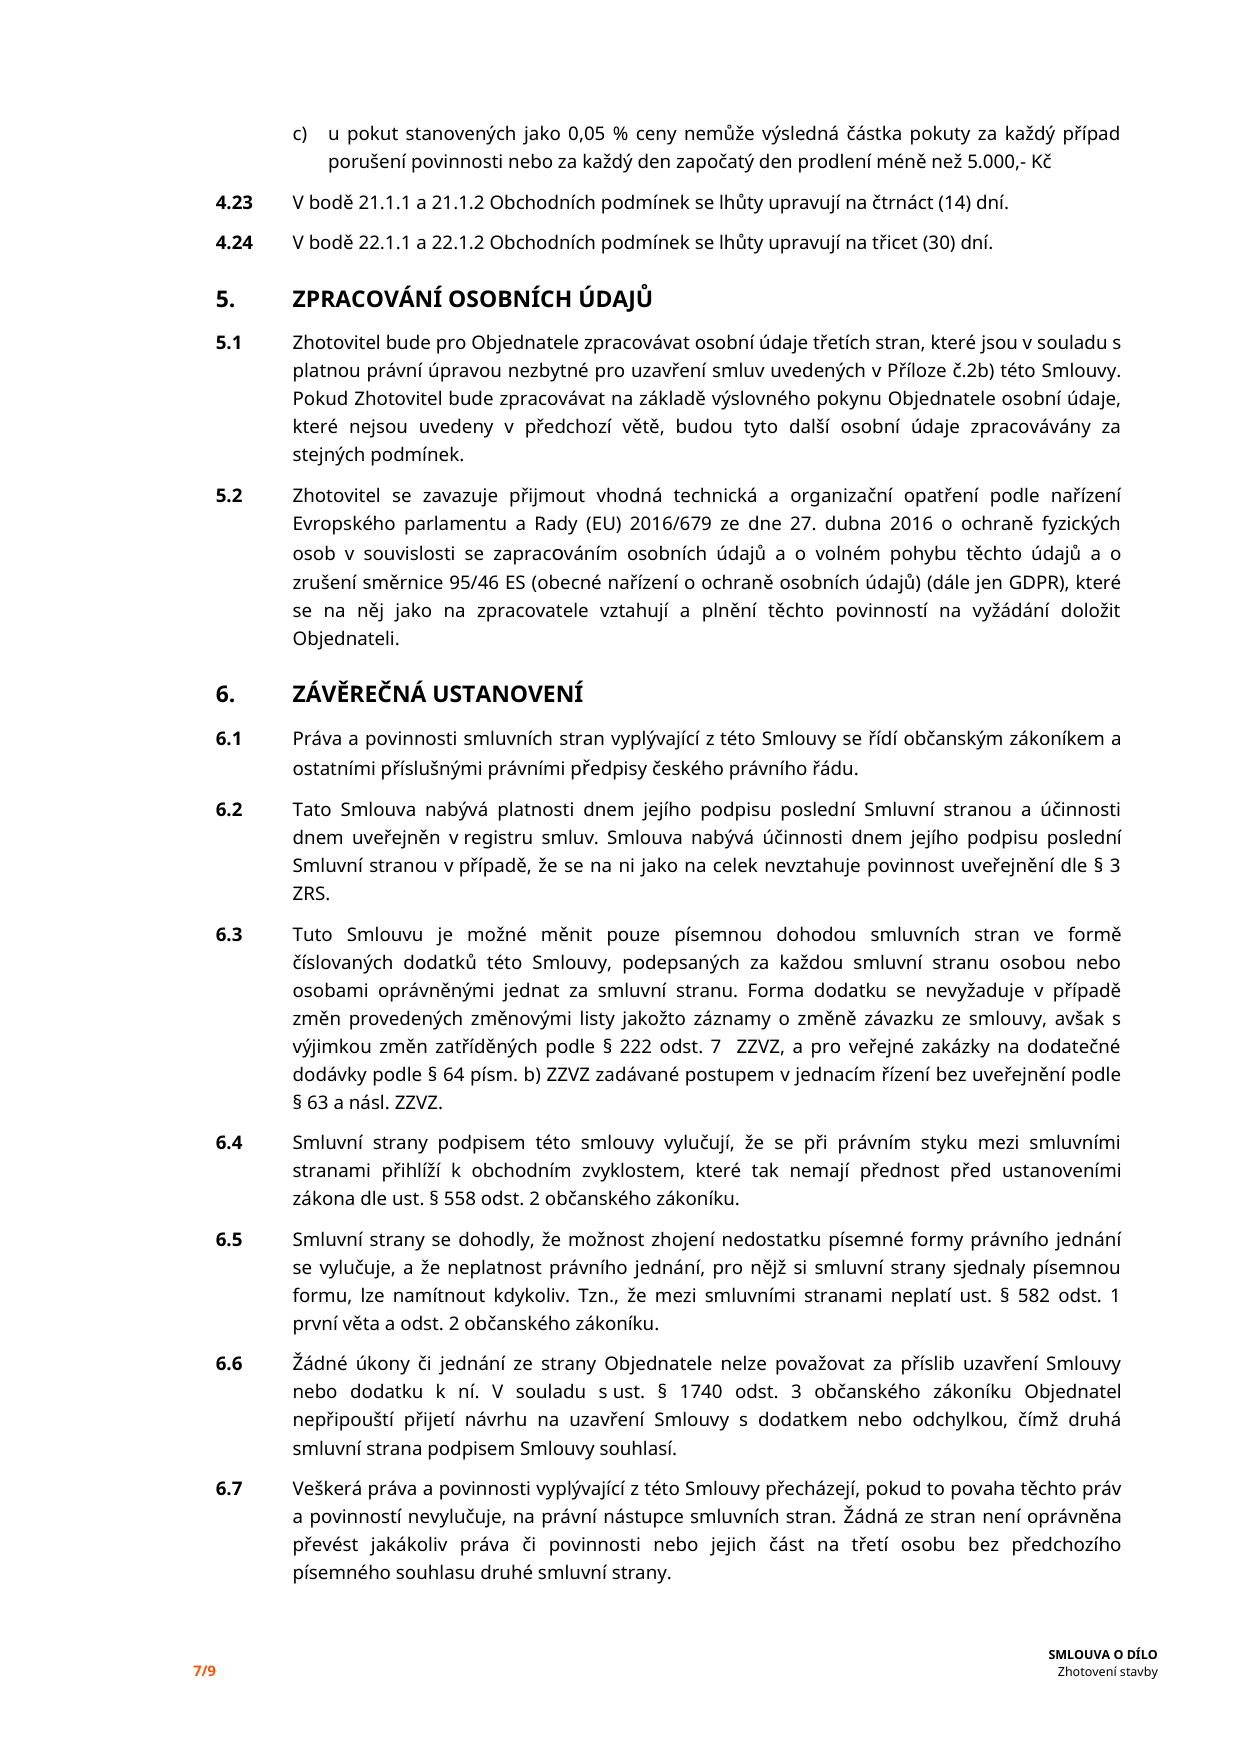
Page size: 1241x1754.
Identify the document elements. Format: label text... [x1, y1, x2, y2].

text Práva a povinnosti smluvních stran vyplývající z této Smlouvy se řídí občanským zákoníkem a ostatními příslušnými právními předpisy českého právního řádu. [216, 725, 1122, 781]
text Tato Smlouva nabývá platnosti dnem jejího podpisu poslední Smluvní stranou a účinnosti dnem uveřejněn v registru smluv. Smlouva nabývá účinnosti dnem jejího podpisu poslední Smluvní stranou v případě, že se na ni jako na celek nevztahuje povinnost uveřejnění dle § 3 ZRS. [216, 796, 1122, 906]
text Tuto Smlouvu je možné měnit pouze písemnou dohodou smluvních stran ve formě číslovaných dodatků této Smlouvy, podepsaných za každou smluvní stranu osobou nebo osobami oprávněnými jednat za smluvní stranu. Forma dodatku se nevyžaduje v případě změn provedených změnovými listy jakožto záznamy o změně závazku ze smlouvy, avšak s výjimkou změn zatříděných podle § 222 odst. 7 ZZVZ, a pro veřejné zakázky na dodatečné dodávky podle § 64 písm. b) ZZVZ zadávané postupem v jednacím řízení bez uveřejnění podle § 63 a násl. ZZVZ. [216, 921, 1122, 1114]
text ZÁVĚREČNÁ USTANOVENÍ [216, 678, 1122, 709]
text Smluvní strany se dohodly, že možnost zhojení nedostatku písemné formy právního jednání se vylučuje, a že neplatnost právního jednání, pro nějž si smluvní strany sjednaly písemnou formu, lze namítnout kdykoliv. Tzn., že mezi smluvními stranami neplatí ust. § 582 odst. 1 první věta a odst. 2 občanského zákoníku. [216, 1226, 1122, 1336]
text V bodě 22.1.1 a 22.1.2 Obchodních podmínek se lhůty upravují na třicet (30) dní. [216, 230, 1122, 255]
text u pokut stanovených jako 0,05 % ceny nemůže výsledná částka pokuty za každý případ porušení povinnosti nebo za každý den započatý den prodlení méně než 5.000,- Kč [292, 121, 1122, 174]
text Zhotovitel se zavazuje přijmout vhodná technická a organizační opatření podle nařízení Evropského parlamentu a Rady (EU) 2016/679 ze dne 27. dubna 2016 o ochraně fyzických osob v souvislosti se zapracováním osobních údajů a o volném pohybu těchto údajů a o zrušení směrnice 95/46 ES (obecné nařízení o ochraně osobních údajů) (dále jen GDPR), které se na něj jako na zpracovatele vztahují a plnění těchto povinností na vyžádání doložit Objednateli. [216, 482, 1122, 651]
text Smluvní strany podpisem této smlouvy vylučují, že se při právním styku mezi smluvními stranami přihlíží k obchodním zvyklostem, které tak nemají přednost před ustanoveními zákona dle ust. § 558 odst. 2 občanského zákoníku. [216, 1129, 1122, 1211]
text V bodě 21.1.1 a 21.1.2 Obchodních podmínek se lhůty upravují na čtrnáct (14) dní. [216, 189, 1122, 215]
text ZPRACOVÁNÍ OSOBNÍCH ÚDAJŮ [216, 283, 1122, 314]
text Zhotovitel bude pro Objednatele zpracovávat osobní údaje třetích stran, které jsou v souladu s platnou právní úpravou nezbytné pro uzavření smluv uvedených v Příloze č.2b) této Smlouvy. Pokud Zhotovitel bude zpracovávat na základě výslovného pokynu Objednatele osobní údaje, které nejsou uvedeny v předchozí větě, budou tyto další osobní údaje zpracovávány za stejných podmínek. [216, 329, 1122, 467]
text Veškerá práva a povinnosti vyplývající z této Smlouvy přecházejí, pokud to povaha těchto práv a povinností nevylučuje, na právní nástupce smluvních stran. Žádná ze stran není oprávněna převést jakákoliv práva či povinnosti nebo jejich část na třetí osobu bez předchozího písemného souhlasu druhé smluvní strany. [216, 1475, 1122, 1585]
text Žádné úkony či jednání ze strany Objednatele nelze považovat za příslib uzavření Smlouvy nebo dodatku k ní. V souladu s ust. § 1740 odst. 3 občanského zákoníku Objednatel nepřipouští přijetí návrhu na uzavření Smlouvy s dodatkem nebo odchylkou, čímž druhá smluvní strana podpisem Smlouvy souhlasí. [216, 1351, 1122, 1460]
